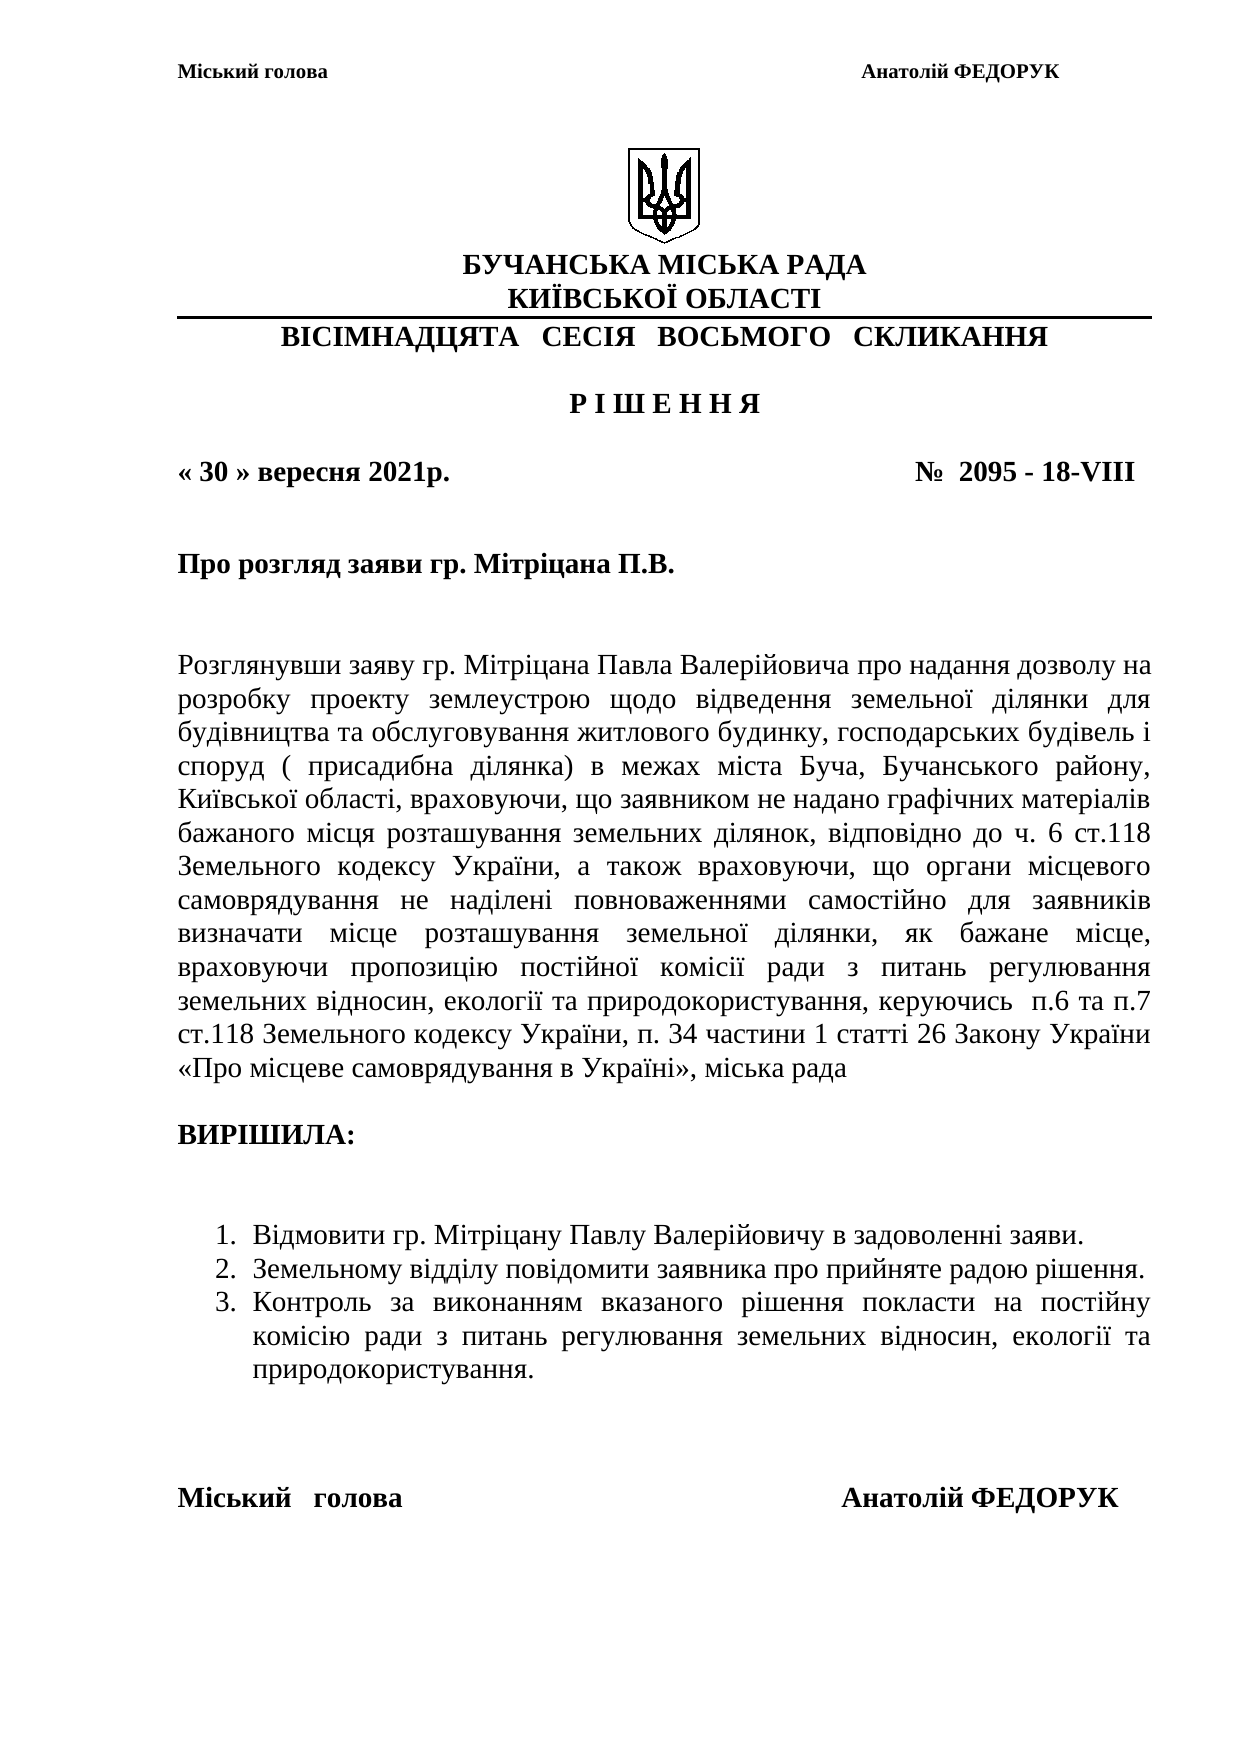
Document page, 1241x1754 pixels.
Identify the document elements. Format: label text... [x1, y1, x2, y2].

list Відмовити гр. Мітріцану Павлу Валерійовичу в задоволенні заяви. [215, 1217, 1152, 1251]
text КИЇВСЬКОЇ ОБЛАСТІ [177, 281, 1152, 316]
text Міський голова Анатолій ФЕДОРУК [177, 59, 1152, 83]
text ВІСІМНАДЦЯТА СЕСІЯ ВОСЬМОГО СКЛИКАННЯ [177, 319, 1152, 353]
text ВИРІШИЛА: [177, 1117, 1152, 1150]
list Земельному відділу повідомити заявника про прийняте радою рішення. [215, 1251, 1152, 1284]
text Розглянувши заяву гр. Мітріцана Павла Валерійовича про надання дозволу на розробку проекту землеустрою щодо відведення земельної ділянки для будівництва та обслуговування житлового будинку, господарських будівель і споруд ( присадибна ділянка) в межах міста Буча, Бучанського району, Київської області, враховуючи, що заявником не надано графічних матеріалів бажаного місця розташування земельних ділянок, відповідно до ч. 6 ст.118 Земельного кодексу України, а також враховуючи, що органи місцевого самоврядування не наділені повноваженнями самостійно для заявників визначати місце розташування земельної ділянки, як бажане місце, враховуючи пропозицію постійної комісії ради з питань регулювання земельних відносин, екології та природокористування, керуючись п.6 та п.7 ст.118 Земельного кодексу України, п. 34 частини 1 статті 26 Закону України «Про місцеве самоврядування в Україні», міська рада [177, 647, 1152, 1083]
text Р І Ш Е Н Н Я [177, 387, 1152, 420]
text Міський голова Анатолій ФЕДОРУК [177, 1480, 1152, 1514]
text БУЧАНСЬКА МІСЬКА РАДА [177, 247, 1152, 281]
text Про розгляд заяви гр. Мітріцана П.В. [177, 547, 1152, 580]
list Контроль за виконанням вказаного рішення покласти на постійну комісію ради з питань регулювання земельних відносин, екології та природокористування. [215, 1284, 1152, 1385]
text « 30 » вересня 2021р. № 2095 - 18-VІІІ [177, 454, 1152, 487]
